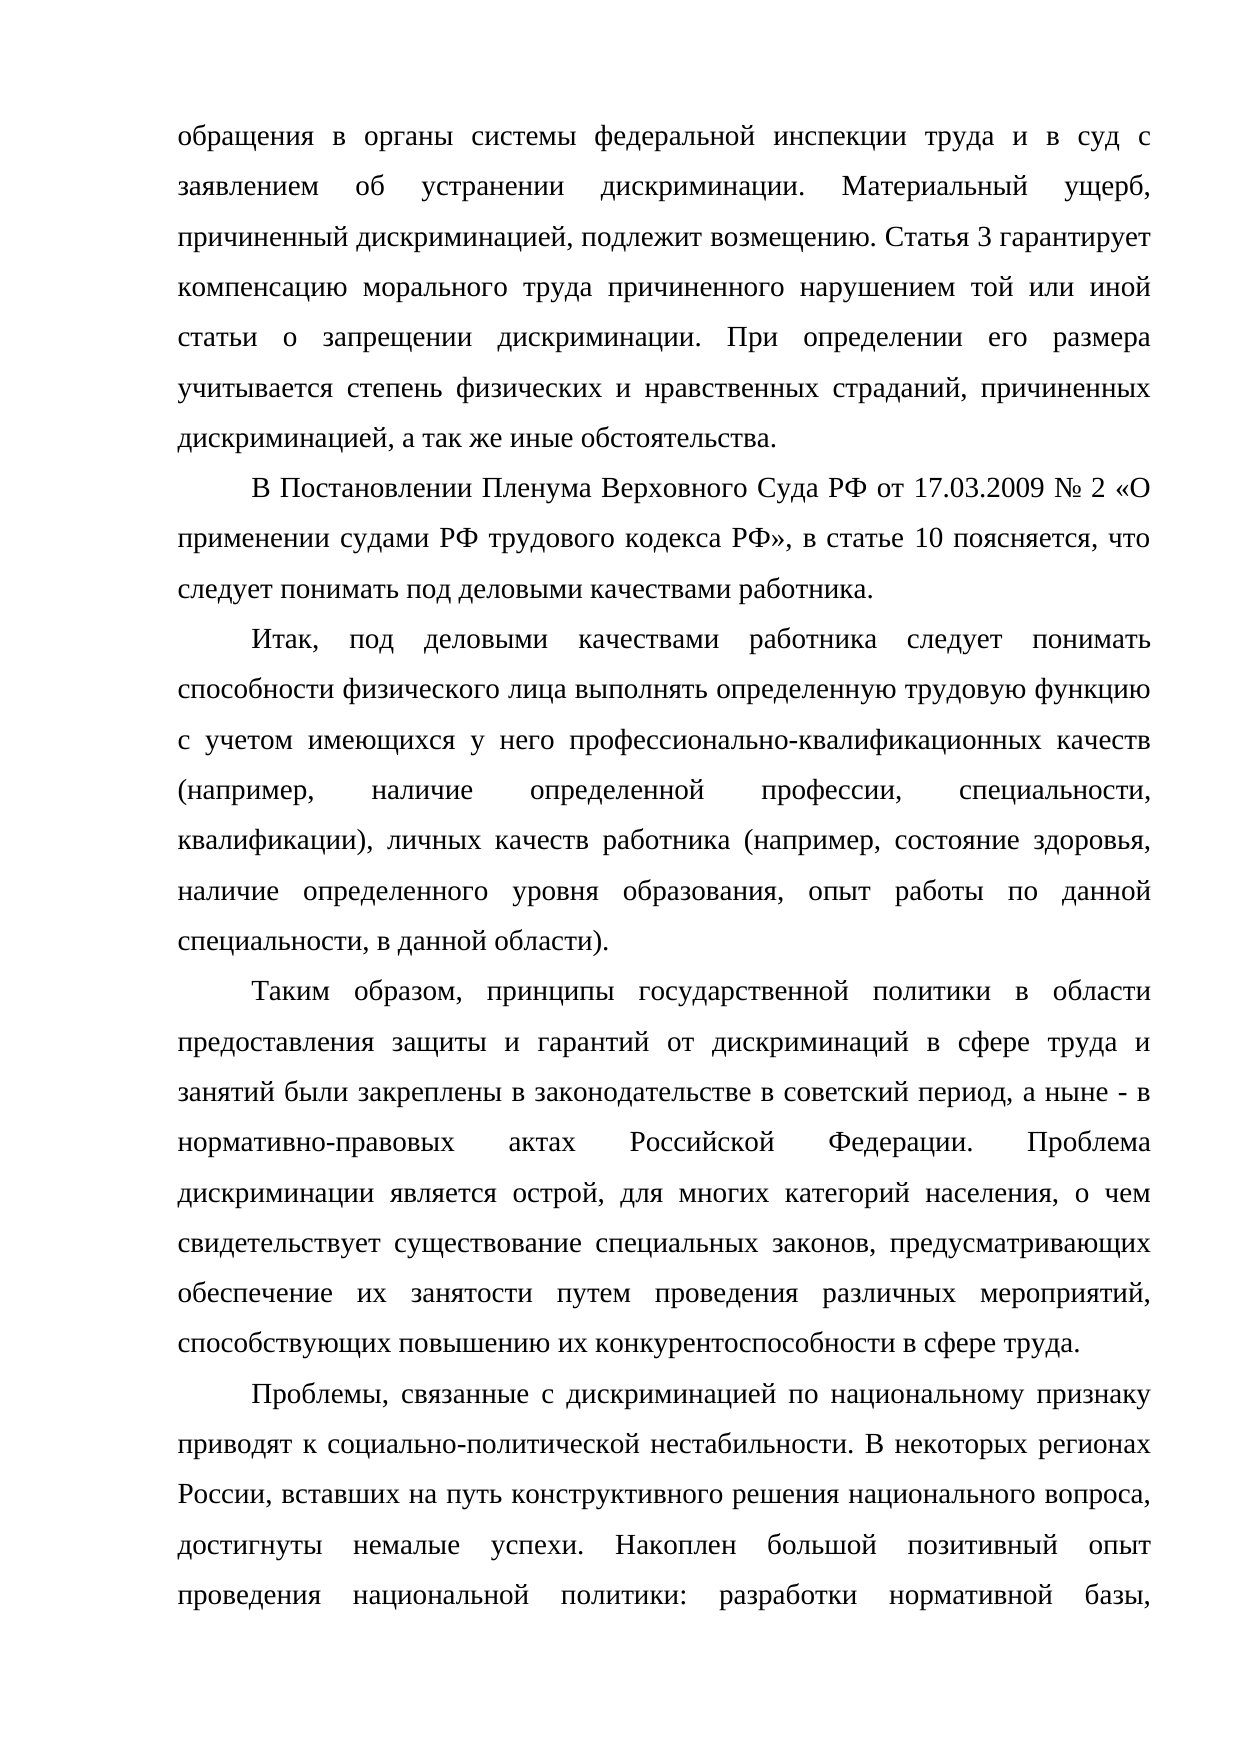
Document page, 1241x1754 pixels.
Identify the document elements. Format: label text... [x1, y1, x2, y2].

text Таким образом, принципы государственной политики в области предоставления защиты и гарантий от дискриминаций в сфере труда и занятий были закреплены в законодательстве в советский период, а ныне - в нормативно-правовых актах Российской Федерации. Проблема дискриминации является острой, для многих категорий населения, о чем свидетельствует существование специальных законов, предусматривающих обеспечение их занятости путем проведения различных мероприятий, способствующих повышению их конкурентоспособности в сфере труда. [177, 973, 1152, 1359]
text Итак, под деловыми качествами работника следует понимать способности физического лица выполнять определенную трудовую функцию с учетом имеющихся у него профессионально-квалификационных качеств (например, наличие определенной профессии, специальности, квалификации), личных качеств работника (например, состояние здоровья, наличие определенного уровня образования, опыт работы по данной специальности, в данной области). [177, 621, 1152, 957]
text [177, 118, 1152, 453]
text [177, 1376, 1152, 1611]
text В Постановлении Пленума Верховного Суда РФ от № 2 «О применении судами РФ трудового кодекса РФ», в статье 10 поясняется, что следует понимать под деловыми качествами работника. [177, 470, 1152, 604]
